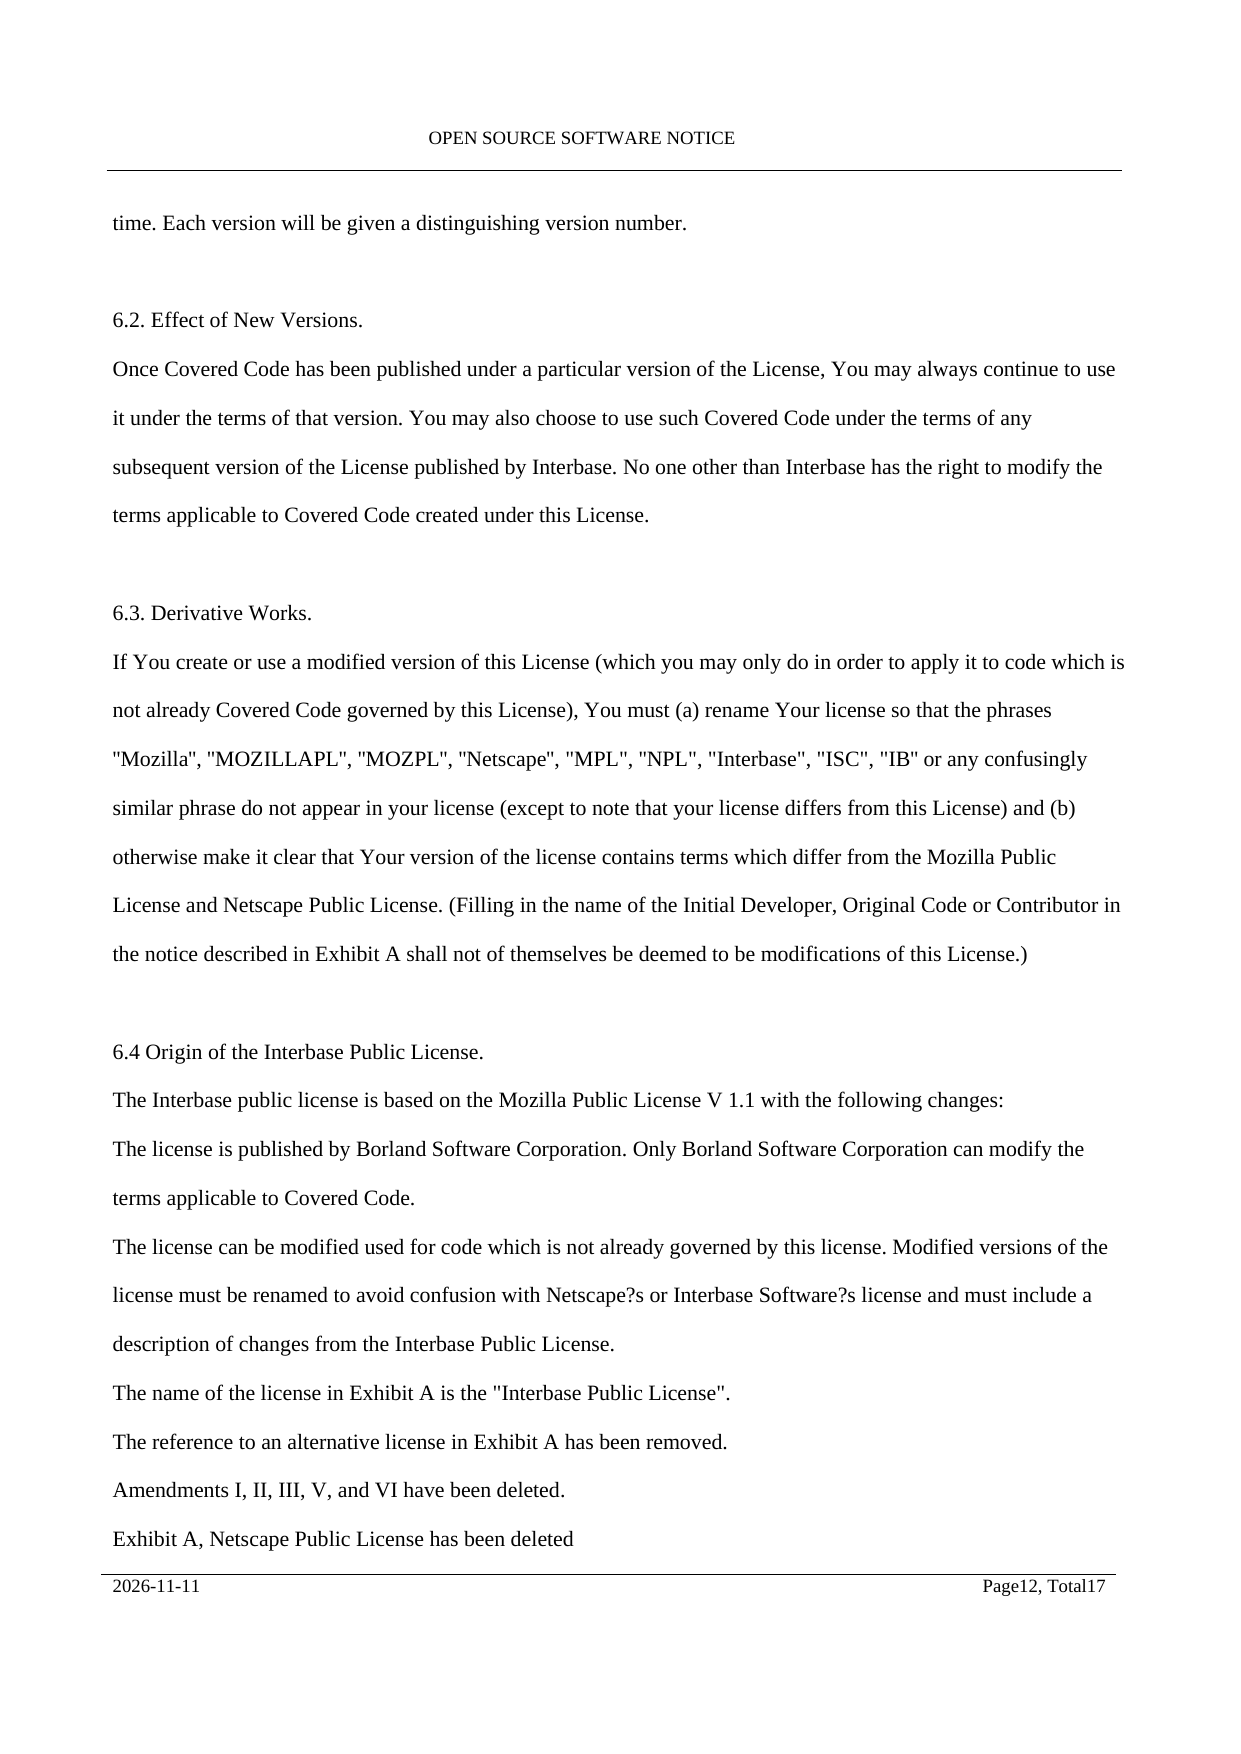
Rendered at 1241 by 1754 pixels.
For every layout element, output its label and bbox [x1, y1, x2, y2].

text [112, 206, 1128, 1555]
